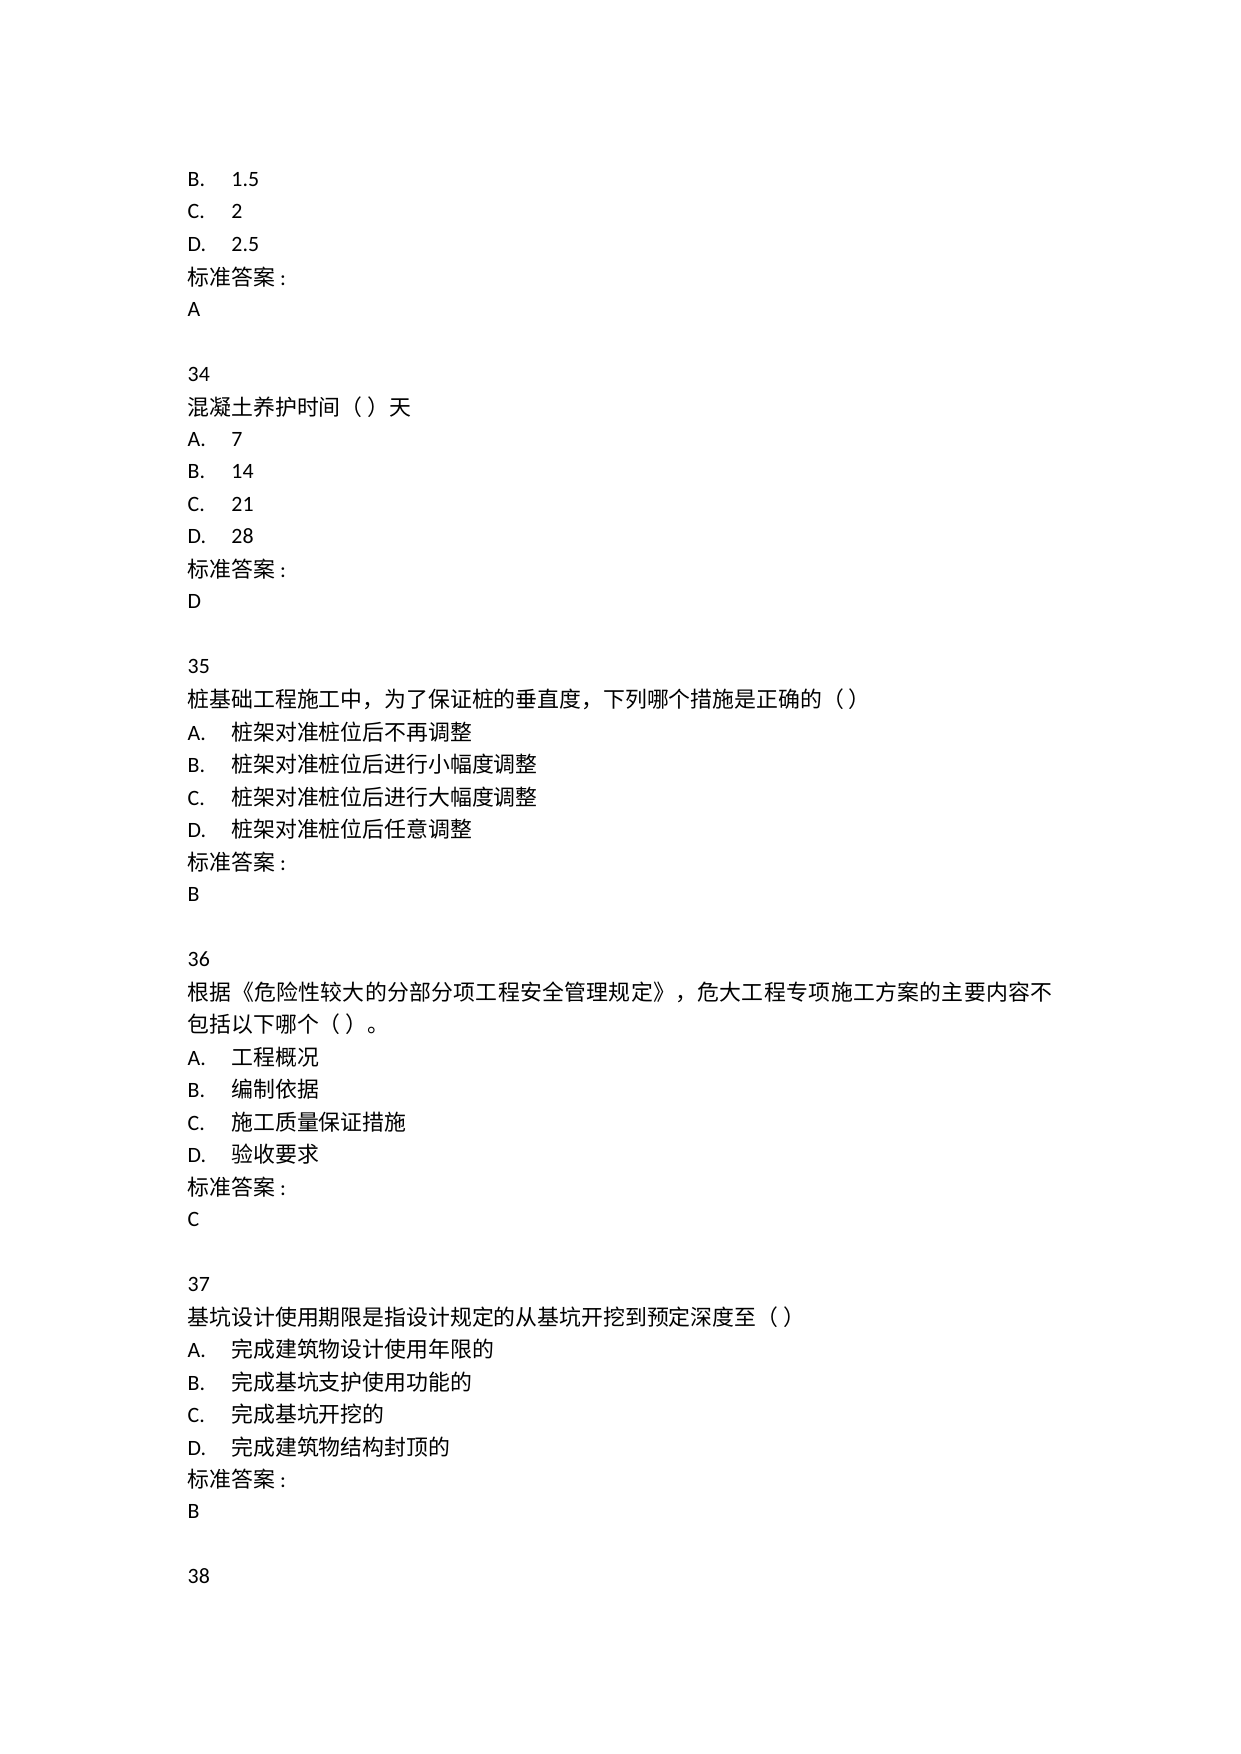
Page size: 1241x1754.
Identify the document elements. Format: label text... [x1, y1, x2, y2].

text D. 2.5 [187, 227, 1053, 259]
text C. 桩架对准桩位后进行大幅度调整 [187, 779, 1053, 812]
text A. 工程概况 [187, 1039, 1053, 1072]
text D [187, 584, 1053, 617]
text C [187, 1202, 1053, 1234]
text 38 [187, 1559, 1053, 1592]
text C. 2 [187, 194, 1053, 227]
text 标准答案 : [187, 1169, 1053, 1202]
text B. 1.5 [187, 162, 1053, 194]
text 混凝土养护时间（ ）天 [187, 389, 1053, 422]
text A. 桩架对准桩位后不再调整 [187, 714, 1053, 747]
text 34 [187, 357, 1053, 389]
text 标准答案 : [187, 844, 1053, 877]
text B. 编制依据 [187, 1072, 1053, 1104]
text 桩基础工程施工中，为了保证桩的垂直度，下列哪个措施是正确的（ ） [187, 682, 1053, 714]
text B. 14 [187, 454, 1053, 487]
text C. 21 [187, 487, 1053, 519]
text 根据《危险性较大的分部分项工程安全管理规定》，危大工程专项施工方案的主要内容不包括以下哪个（ ）。 [187, 974, 1053, 1039]
text C. 施工质量保证措施 [187, 1104, 1053, 1137]
text D. 桩架对准桩位后任意调整 [187, 812, 1053, 844]
text 37 [187, 1267, 1053, 1299]
text B [187, 1494, 1053, 1527]
text D. 完成建筑物结构封顶的 [187, 1429, 1053, 1462]
text D. 28 [187, 519, 1053, 552]
text 36 [187, 942, 1053, 974]
text 标准答案 : [187, 552, 1053, 584]
text 35 [187, 649, 1053, 682]
text A [187, 292, 1053, 324]
text B. 桩架对准桩位后进行小幅度调整 [187, 747, 1053, 779]
text B. 完成基坑支护使用功能的 [187, 1364, 1053, 1397]
text A. 完成建筑物设计使用年限的 [187, 1332, 1053, 1364]
text 标准答案 : [187, 1462, 1053, 1494]
text 基坑设计使用期限是指设计规定的从基坑开挖到预定深度至‌（ ） [187, 1299, 1053, 1332]
text B [187, 877, 1053, 909]
text A. 7 [187, 422, 1053, 454]
text C. 完成基坑开挖的 [187, 1397, 1053, 1429]
text D. 验收要求 [187, 1137, 1053, 1169]
text 标准答案 : [187, 259, 1053, 292]
